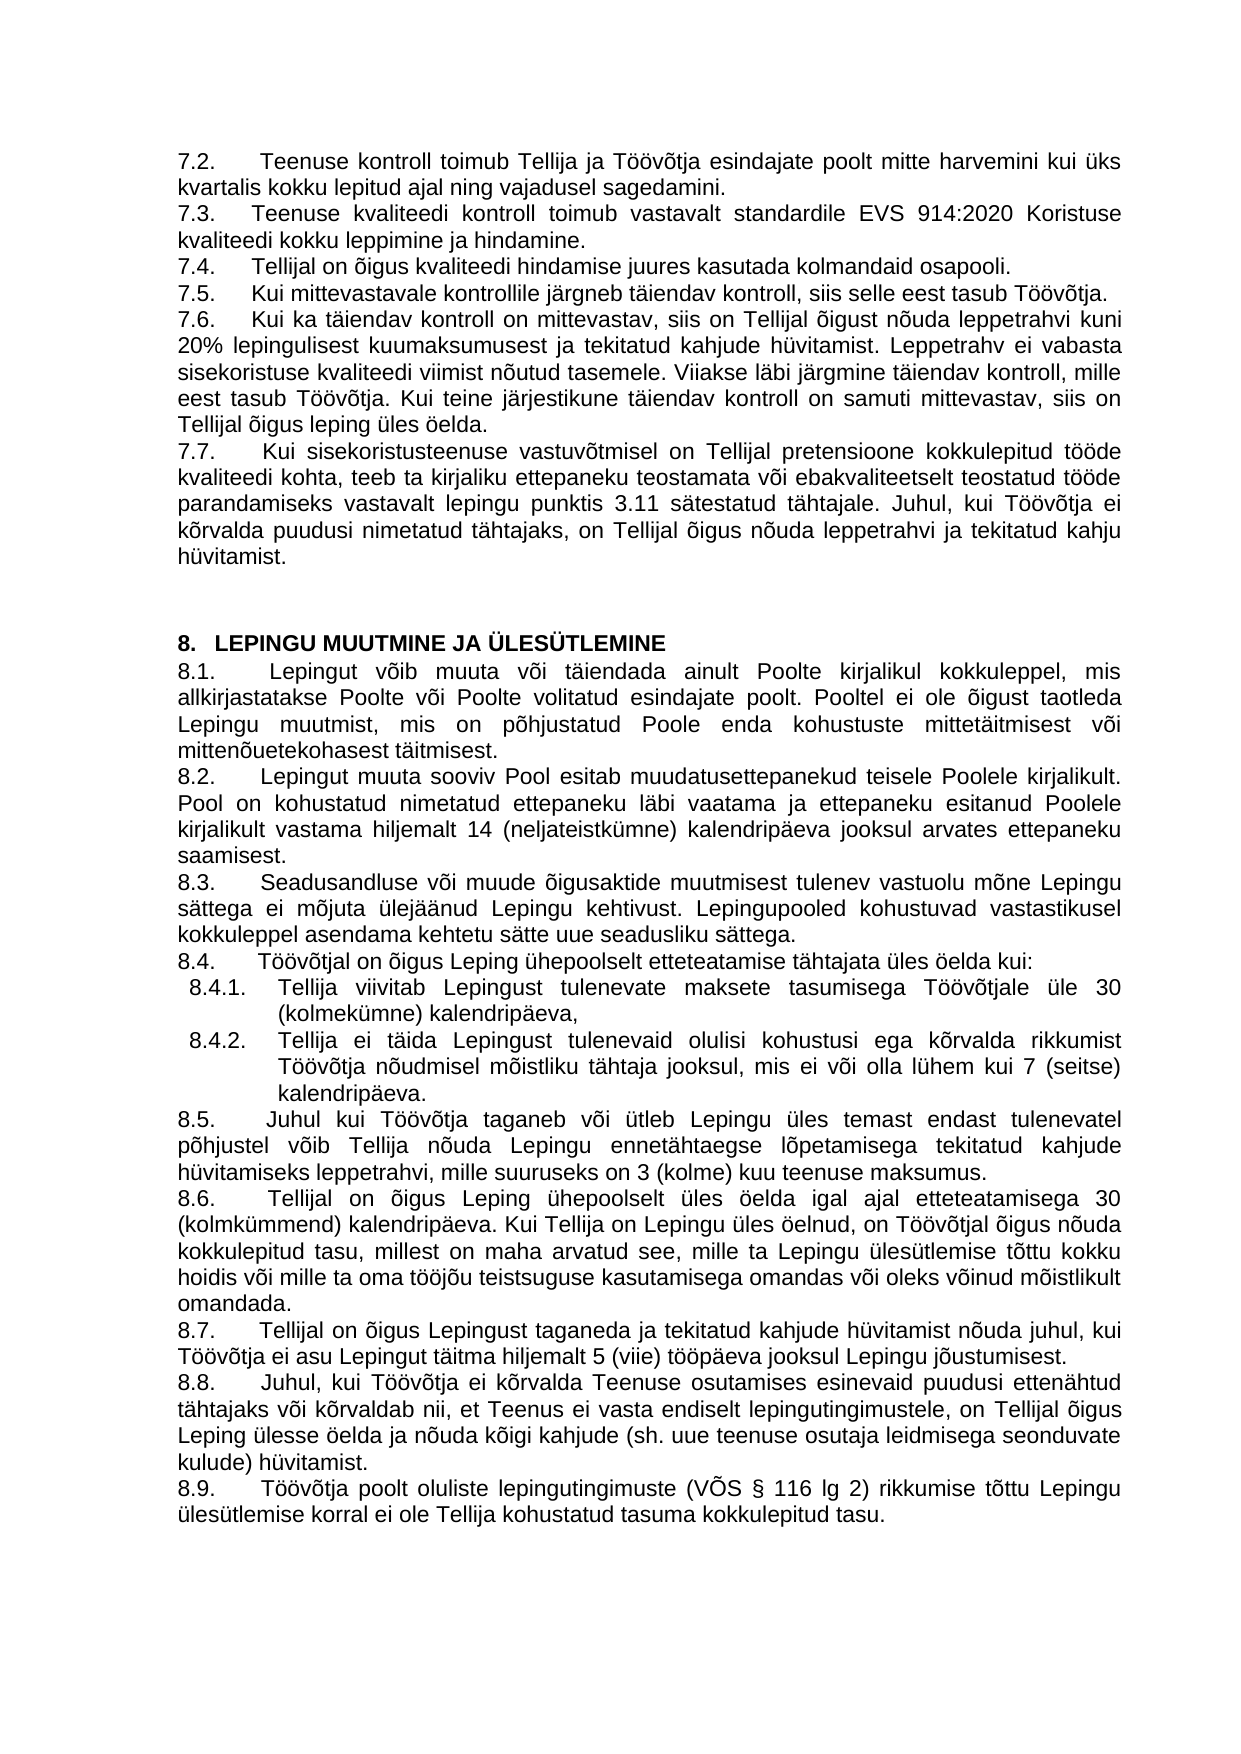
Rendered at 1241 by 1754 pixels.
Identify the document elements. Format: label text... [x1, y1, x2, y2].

list Teenuse kvaliteedi kontroll toimub vastavalt standardile EVS 914:2020 Koristuse kvaliteedi kokku leppimine ja hindamine. [177, 200, 1122, 253]
list Töövõtjal on õigus Leping ühepoolselt etteteatamise tähtajata üles öelda kui: [177, 948, 1122, 974]
list Juhul, kui Töövõtja ei kõrvalda Teenuse osutamises esinevaid puudusi ettenähtud tähtajaks või kõrvaldab nii, et Teenus ei vasta endiselt lepingutingimustele, on Tellijal õigus Leping ülesse öelda ja nõuda kõigi kahjude (sh. uue teenuse osutaja leidmisega seonduvate kulude) hüvitamist. [177, 1369, 1122, 1475]
list Juhul kui Töövõtja taganeb või ütleb Lepingu üles temast endast tulenevatel põhjustel võib Tellija nõuda Lepingu ennetähtaegse lõpetamisega tekitatud kahjude hüvitamiseks leppetrahvi, mille suuruseks on 3 (kolme) kuu teenuse maksumus. [177, 1106, 1122, 1185]
list Kui ka täiendav kontroll on mittevastav, siis on Tellijal õigust nõuda leppetrahvi kuni 20% lepingulisest kuumaksumusest ja tekitatud kahjude hüvitamist. Leppetrahv ei vabasta sisekoristuse kvaliteedi viimist nõutud tasemele. Viiakse läbi järgmine täiendav kontroll, mille eest tasub Töövõtja. Kui teine järjestikune täiendav kontroll on samuti mittevastav, siis on Tellijal õigus leping üles öelda. [177, 306, 1122, 438]
list Tellija viivitab Lepingust tulenevate maksete tasumisega Töövõtjale üle 30 (kolmekümne) kalendripäeva, [189, 974, 1122, 1027]
list Teenuse kontroll toimub Tellija ja Töövõtja esindajate poolt mitte harvemini kui üks kvartalis kokku lepitud ajal ning vajadusel sagedamini. [177, 148, 1122, 200]
list Lepingut võib muuta või täiendada ainult Poolte kirjalikul kokkuleppel, mis allkirjastatakse Poolte või Poolte volitatud esindajate poolt. Pooltel ei ole õigust taotleda Lepingu muutmist, mis on põhjustatud Poole enda kohustuste mittetäitmisest või mittenõuetekohasest täitmisest. [177, 658, 1122, 763]
list LEPINGU MUUTMINE JA ÜLESÜTLEMINE [177, 628, 1122, 658]
list Kui sisekoristusteenuse vastuvõtmisel on Tellijal pretensioone kokkulepitud tööde kvaliteedi kohta, teeb ta kirjaliku ettepaneku teostamata või ebakvaliteetselt teostatud tööde parandamiseks vastavalt lepingu punktis 3.11 sätestatud tähtajale. Juhul, kui Töövõtja ei kõrvalda puudusi nimetatud tähtajaks, on Tellijal õigus nõuda leppetrahvi ja tekitatud kahju hüvitamist. [177, 438, 1122, 569]
list Tellija ei täida Lepingust tulenevaid olulisi kohustusi ega kõrvalda rikkumist Töövõtja nõudmisel mõistliku tähtaja jooksul, mis ei või olla lühem kui 7 (seitse) kalendripäeva. [189, 1027, 1122, 1106]
list Tellijal on õigus Leping ühepoolselt üles öelda igal ajal etteteatamisega 30 (kolmkümmend) kalendripäeva. Kui Tellija on Lepingu üles öelnud, on Töövõtjal õigus nõuda kokkulepitud tasu, millest on maha arvatud see, mille ta Lepingu ülesütlemise tõttu kokku hoidis või mille ta oma tööjõu teistsuguse kasutamisega omandas või oleks võinud mõistlikult omandada. [177, 1185, 1122, 1317]
list Lepingut muuta sooviv Pool esitab muudatusettepanekud teisele Poolele kirjalikult. Pool on kohustatud nimetatud ettepaneku läbi vaatama ja ettepaneku esitanud Poolele kirjalikult vastama hiljemalt 14 (neljateistkümne) kalendripäeva jooksul arvates ettepaneku saamisest. [177, 763, 1122, 869]
list Seadusandluse või muude õigusaktide muutmisest tulenev vastuolu mõne Lepingu sättega ei mõjuta ülejäänud Lepingu kehtivust. Lepingupooled kohustuvad vastastikusel kokkuleppel asendama kehtetu sätte uue seadusliku sättega. [177, 869, 1122, 948]
list Tellijal on õigus Lepingust taganeda ja tekitatud kahjude hüvitamist nõuda juhul, kui Töövõtja ei asu Lepingut täitma hiljemalt 5 (viie) tööpäeva jooksul Lepingu jõustumisest. [177, 1317, 1122, 1369]
list Kui mittevastavale kontrollile järgneb täiendav kontroll, siis selle eest tasub Töövõtja. [177, 279, 1122, 306]
list Töövõtja poolt oluliste lepingutingimuste (VÕS § 116 lg 2) rikkumise tõttu Lepingu ülesütlemise korral ei ole Tellija kohustatud tasuma kokkulepitud tasu. [177, 1475, 1122, 1527]
list Tellijal on õigus kvaliteedi hindamise juures kasutada kolmandaid osapooli. [177, 253, 1122, 279]
